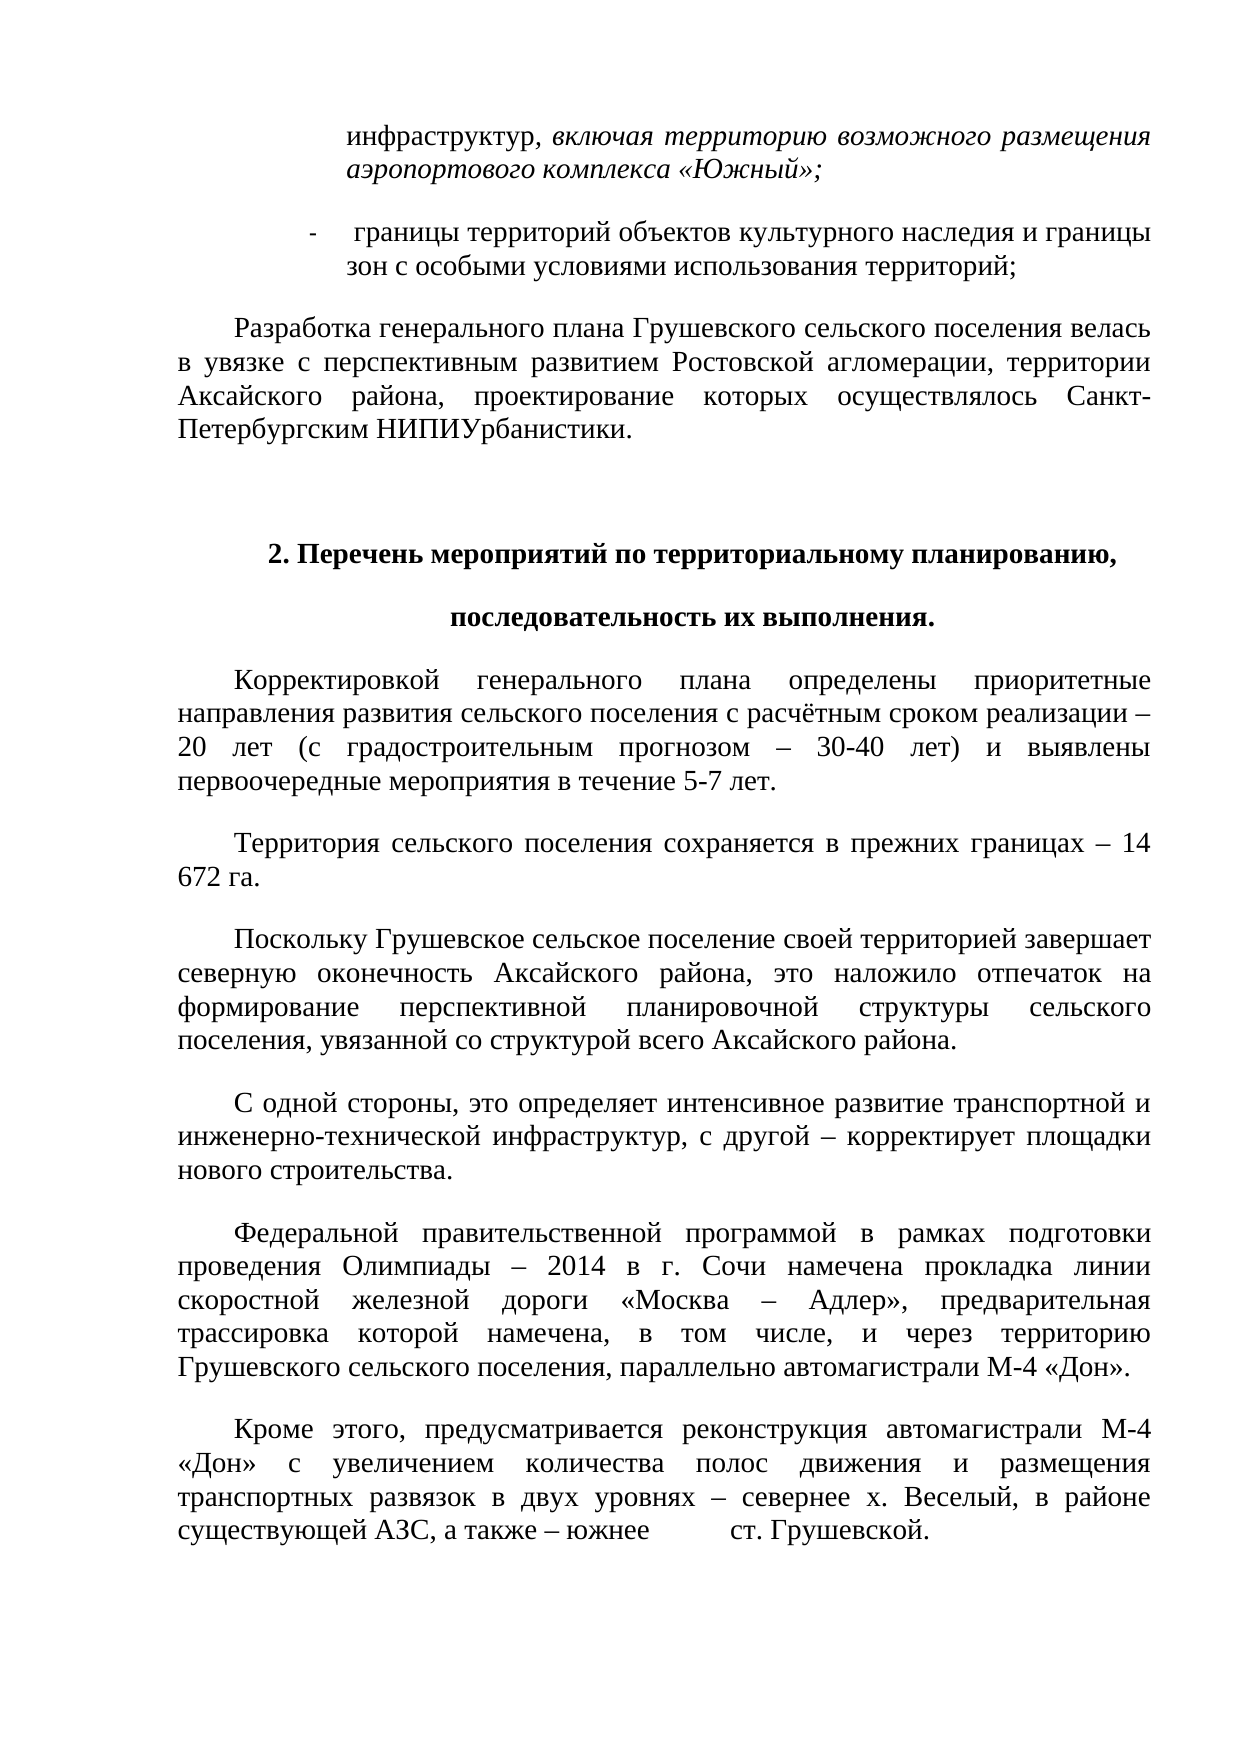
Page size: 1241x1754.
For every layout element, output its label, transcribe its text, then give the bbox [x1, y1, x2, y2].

text С одной стороны, это определяет интенсивное развитие транспортной и инженерно-технической инфраструктур, с другой – корректирует площадки нового строительства. [177, 1085, 1152, 1186]
text 2. Перечень мероприятий по территориальному планированию, [177, 537, 1152, 570]
text Территория сельского поселения сохраняется в прежних границах – 14 672 га. [177, 825, 1152, 892]
text Корректировкой генерального плана определены приоритетные направления развития сельского поселения с расчётным сроком реализации – 20 лет (с градостроительным прогнозом – 30-40 лет) и выявлены первоочередные мероприятия в течение 5-7 лет. [177, 662, 1152, 796]
text - границы территорий объектов культурного наследия и границы зон с особыми условиями использования территорий; [308, 214, 1152, 281]
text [308, 118, 1152, 185]
text Разработка генерального плана Грушевского сельского поселения велась в увязке с перспективным развитием Ростовской агломерации, территории Аксайского района, проектирование которых осуществлялось Санкт-Петербургским НИПИУрбанистики. [177, 311, 1152, 445]
text Кроме этого, предусматривается реконструкция автомагистрали М-4 «Дон» с увеличением количества полос движения и размещения транспортных развязок в двух уровнях – севернее х. Веселый, в районе существующей АЗС, а также – южнее ст. Грушевской. [177, 1412, 1152, 1546]
text последовательность их выполнения. [177, 599, 1152, 633]
text Федеральной правительственной программой в рамках подготовки проведения Олимпиады – 2014 в г. Сочи намечена прокладка линии скоростной железной дороги «Москва – Адлер», предварительная трассировка которой намечена, в том числе, и через территорию Грушевского сельского поселения, параллельно автомагистрали М-4 «Дон». [177, 1215, 1152, 1382]
text Поскольку Грушевское сельское поселение своей территорией завершает северную оконечность Аксайского района, это наложило отпечаток на формирование перспективной планировочной структуры сельского поселения, увязанной со структурой всего Аксайского района. [177, 922, 1152, 1056]
